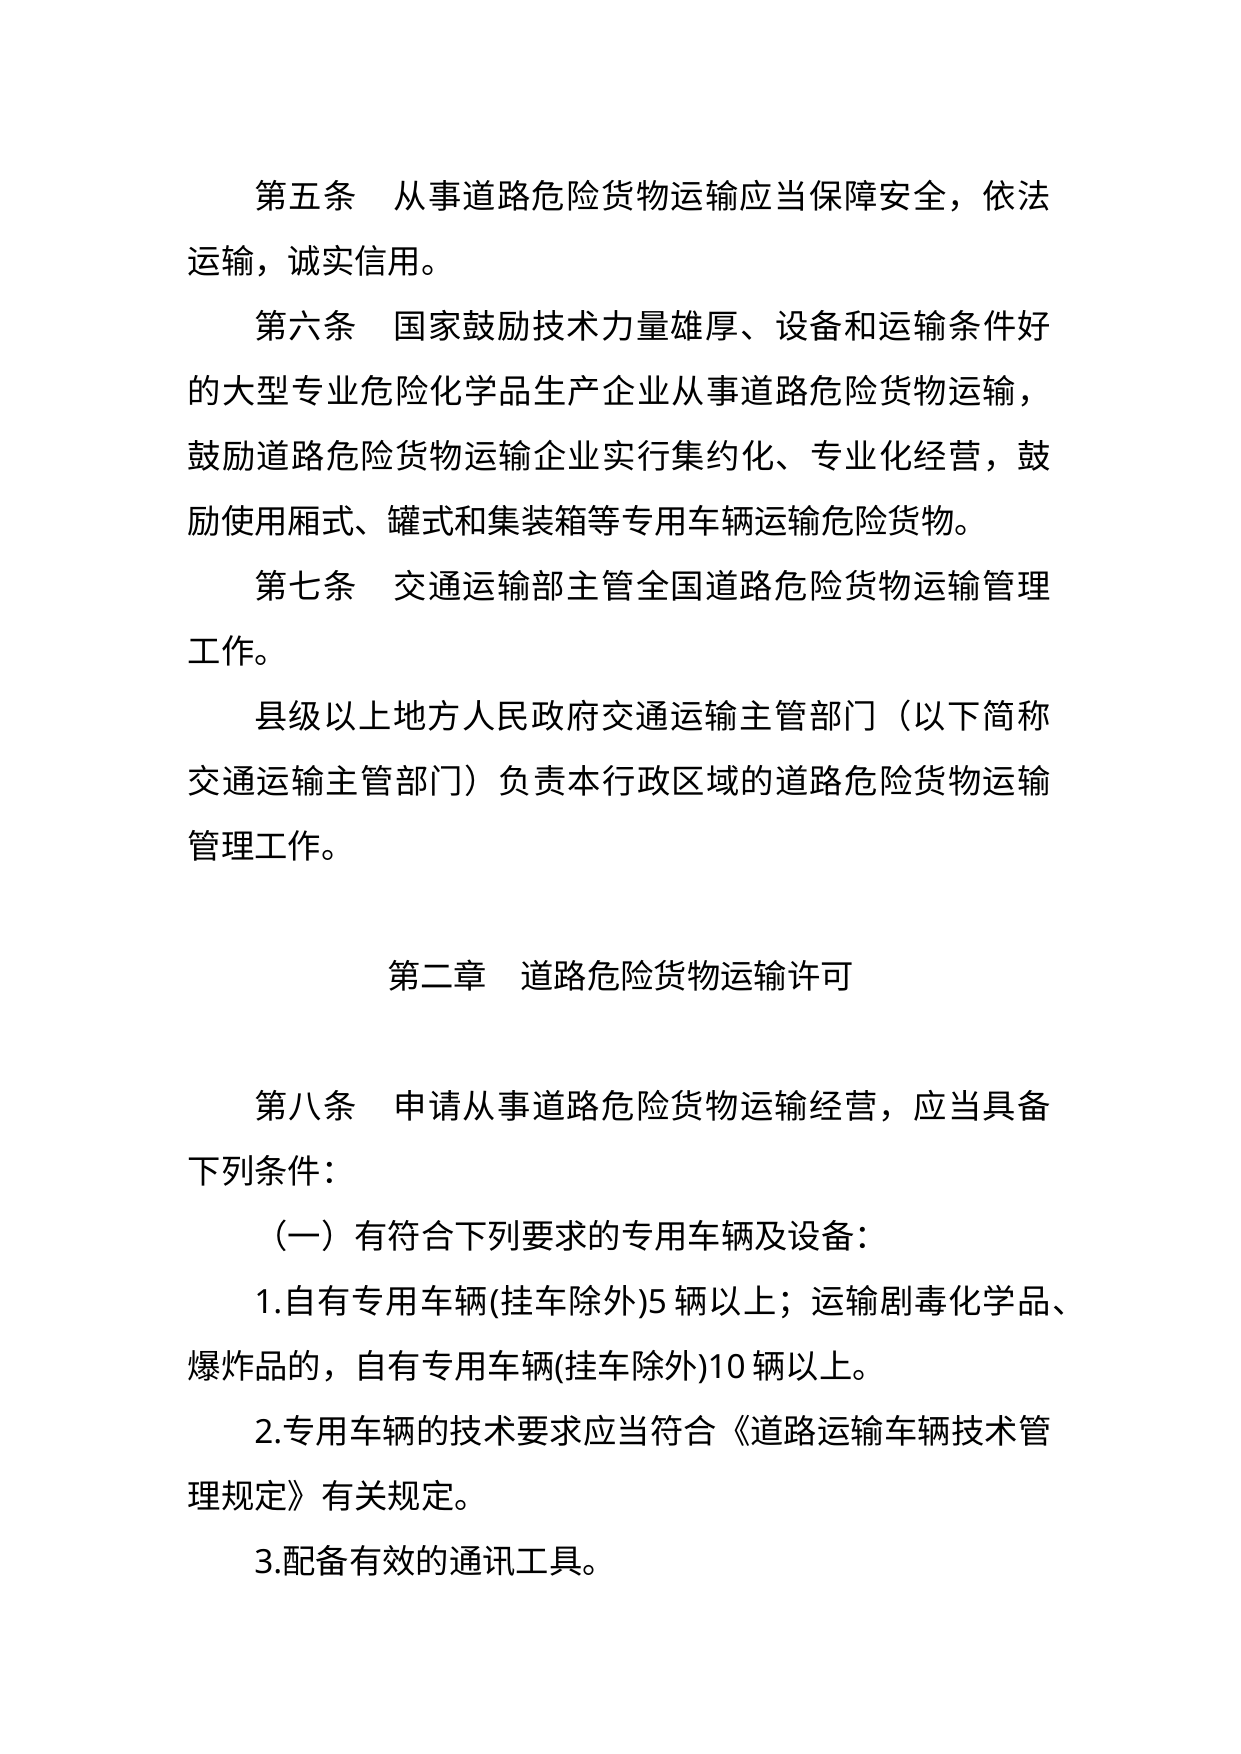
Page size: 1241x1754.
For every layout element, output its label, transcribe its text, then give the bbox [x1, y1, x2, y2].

text 第六条 国家鼓励技术力量雄厚、设备和运输条件好的大型专业危险化学品生产企业从事道路危险货物运输，鼓励道路危险货物运输企业实行集约化、专业化经营，鼓励使用厢式、罐式和集装箱等专用车辆运输危险货物。 [187, 292, 1053, 552]
text 县级以上地方人民政府交通运输主管部门（以下简称交通运输主管部门）负责本行政区域的道路危险货物运输管理工作。 [187, 682, 1053, 877]
text 第七条 交通运输部主管全国道路危险货物运输管理工作。 [187, 552, 1053, 682]
text 第二章 道路危险货物运输许可 [187, 942, 1053, 1007]
text 第八条 申请从事道路危险货物运输经营，应当具备下列条件： [187, 1072, 1053, 1202]
text 第五条 从事道路危险货物运输应当保障安全，依法运输，诚实信用。 [187, 162, 1053, 292]
text 3.配备有效的通讯工具。 [187, 1527, 1053, 1592]
text 1.自有专用车辆(挂车除外)5辆以上；运输剧毒化学品、爆炸品的，自有专用车辆(挂车除外)10辆以上。 [187, 1267, 1053, 1397]
text 2.专用车辆的技术要求应当符合《道路运输车辆技术管理规定》有关规定。 [187, 1397, 1053, 1527]
text （一）有符合下列要求的专用车辆及设备： [187, 1202, 1053, 1267]
